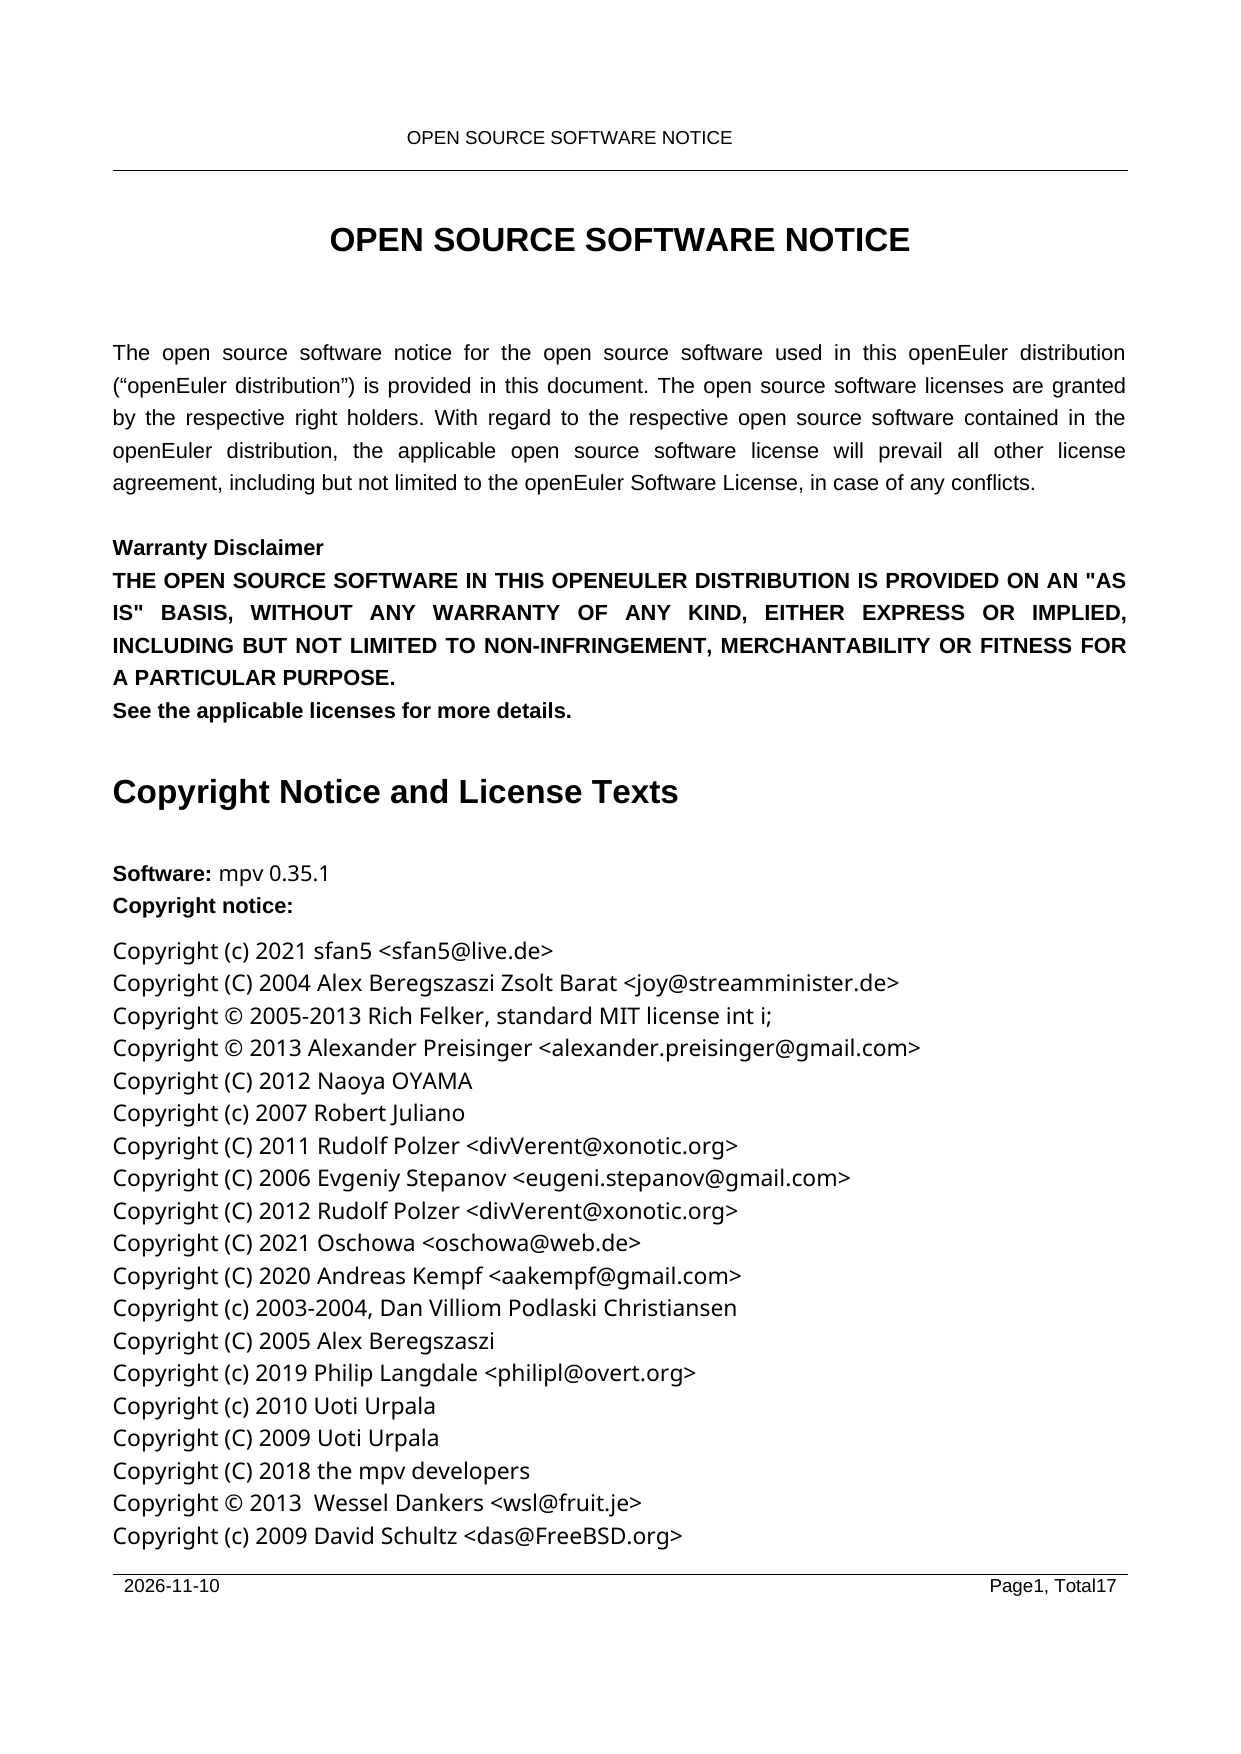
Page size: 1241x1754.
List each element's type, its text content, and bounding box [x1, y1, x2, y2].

text The open source software notice for the open source software used in this openEuler distribution (“openEuler distribution”) is provided in this document. The open source software licenses are granted by the respective right holders. With regard to the respective open source software contained in the openEuler distribution, the applicable open source software license will prevail all other license agreement, including but not limited to the openEuler Software License, in case of any conflicts. [112, 336, 1128, 499]
title Software: mpv 0.35.1 [112, 856, 1128, 889]
text Copyright notice: [112, 889, 1128, 921]
text THE OPEN SOURCE SOFTWARE IN THIS OPENEULER DISTRIBUTION IS PROVIDED ON AN "AS IS" BASIS, WITHOUT ANY WARRANTY OF ANY KIND, EITHER EXPRESS OR IMPLIED, INCLUDING BUT NOT LIMITED TO NON-INFRINGEMENT, MERCHANTABILITY OR FITNESS FOR A PARTICULAR PURPOSE. See the applicable licenses for more details. [112, 564, 1128, 726]
text OPEN SOURCE SOFTWARE NOTICE [112, 206, 1128, 271]
text Warranty Disclaimer [112, 531, 1128, 564]
text Copyright Notice and License Texts [112, 759, 1128, 824]
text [112, 934, 1128, 1551]
